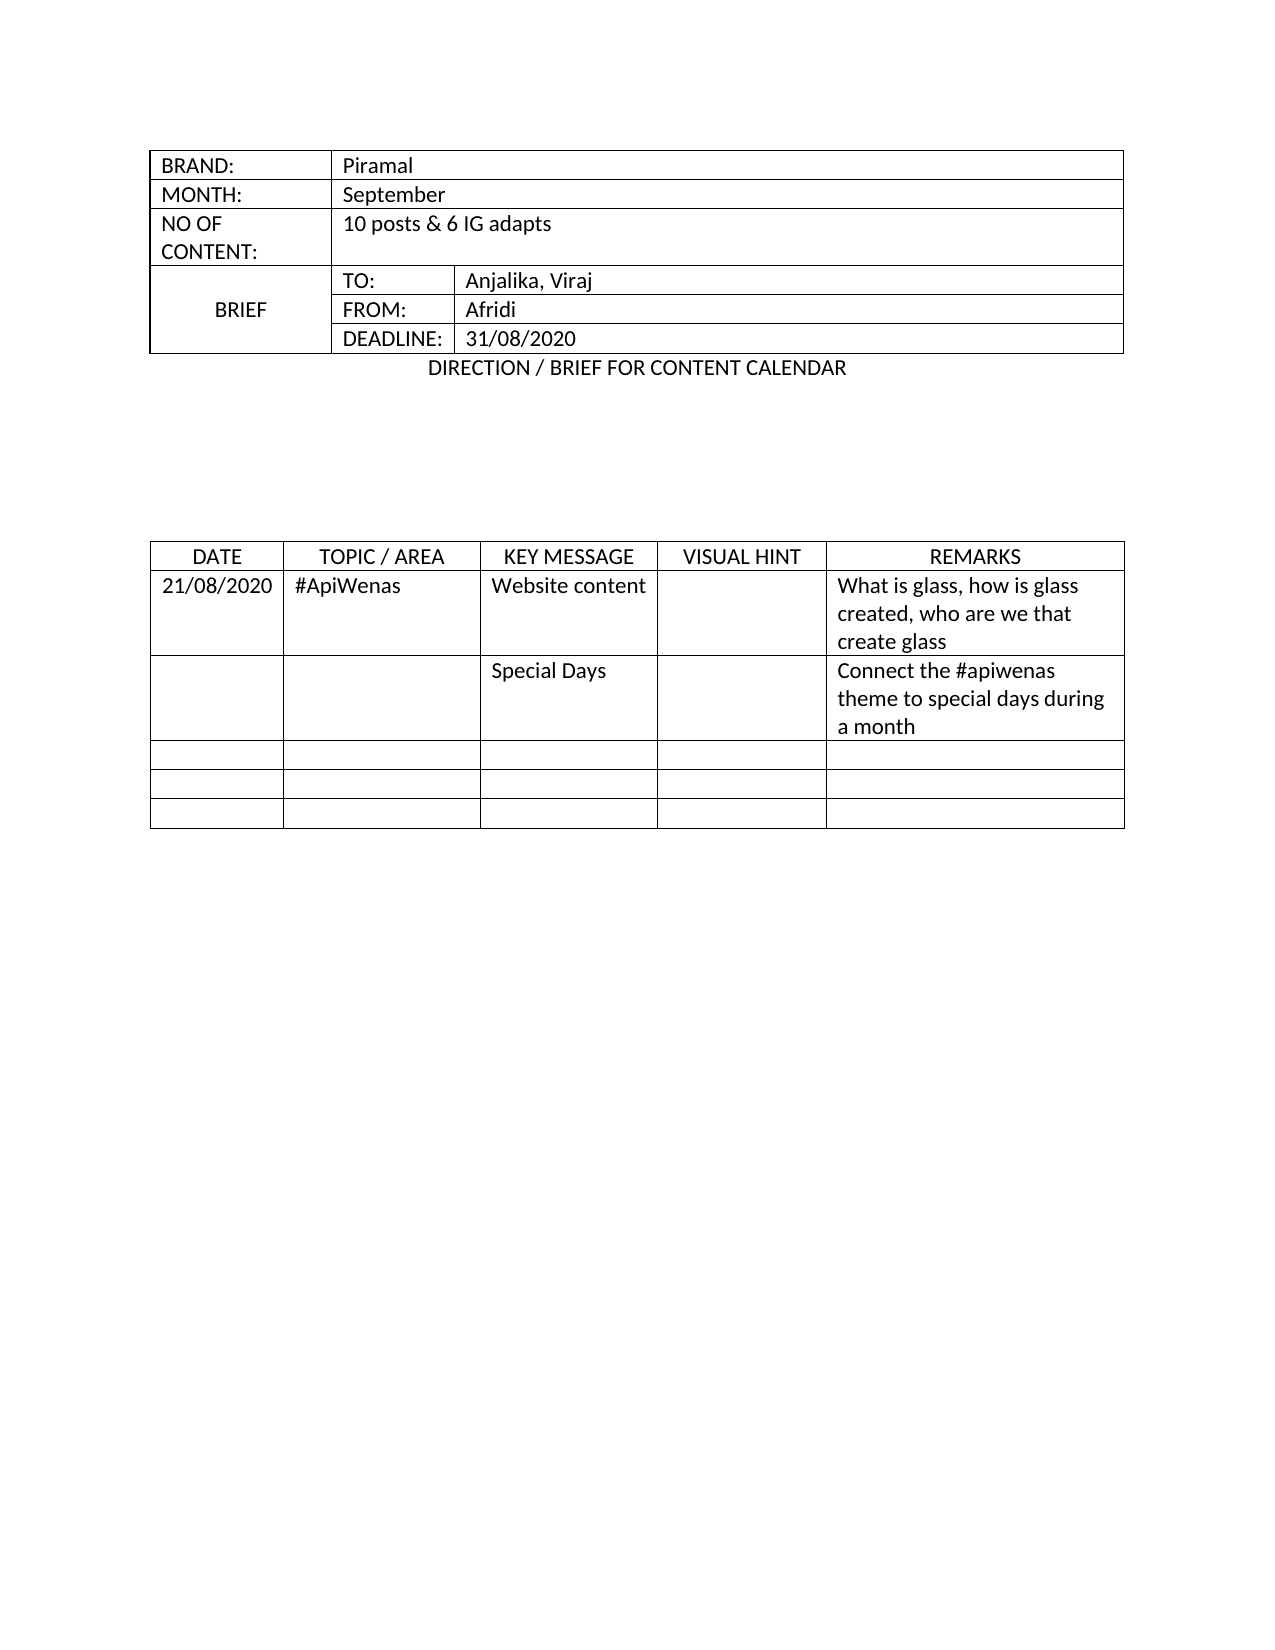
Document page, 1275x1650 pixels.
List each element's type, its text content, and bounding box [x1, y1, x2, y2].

table_header VISUAL HINT [658, 542, 826, 570]
table_cell [658, 770, 826, 798]
table_cell [658, 799, 826, 827]
table_cell 10 posts & 6 IG adapts [332, 209, 1123, 265]
table_header KEY MESSAGE [481, 542, 657, 570]
table_cell [481, 770, 657, 798]
table_cell TO: [332, 266, 454, 294]
table_cell [481, 799, 657, 827]
table_cell [827, 770, 1124, 798]
table_cell [284, 799, 480, 827]
table_header Piramal [332, 151, 1123, 179]
table_cell BRIEF [151, 266, 331, 352]
table_cell DEADLINE: [332, 324, 454, 352]
text DIRECTION / BRIEF FOR CONTENT CALENDAR [150, 353, 1125, 381]
table_cell [658, 571, 826, 655]
table_header DATE [151, 542, 283, 570]
table_cell NO OF CONTENT: [151, 209, 331, 265]
table_header REMARKS [827, 542, 1124, 570]
table_cell [151, 656, 283, 740]
table_cell [658, 741, 826, 769]
table_cell [827, 799, 1124, 827]
table_cell [827, 741, 1124, 769]
table_cell 21/08/2020 [151, 571, 283, 655]
table_cell Afridi [455, 295, 1123, 323]
table_cell [481, 741, 657, 769]
table_cell MONTH: [151, 180, 331, 208]
table_cell September [332, 180, 1123, 208]
table_cell Website content [481, 571, 657, 655]
table_cell #ApiWenas [284, 571, 480, 655]
table_header BRAND: [151, 151, 331, 179]
table_cell [284, 741, 480, 769]
table_cell [151, 741, 283, 769]
table_cell 31/08/2020 [455, 324, 1123, 352]
table_cell What is glass, how is glass created, who are we that create glass [827, 571, 1124, 655]
table_cell FROM: [332, 295, 454, 323]
table_cell Special Days [481, 656, 657, 740]
table_cell [658, 656, 826, 740]
table_cell [284, 656, 480, 740]
table_cell Anjalika, Viraj [455, 266, 1123, 294]
table_cell [151, 799, 283, 827]
table_header TOPIC / AREA [284, 542, 480, 570]
table_cell [284, 770, 480, 798]
table_cell [151, 770, 283, 798]
table_cell Connect the #apiwenas theme to special days during a month [827, 656, 1124, 740]
